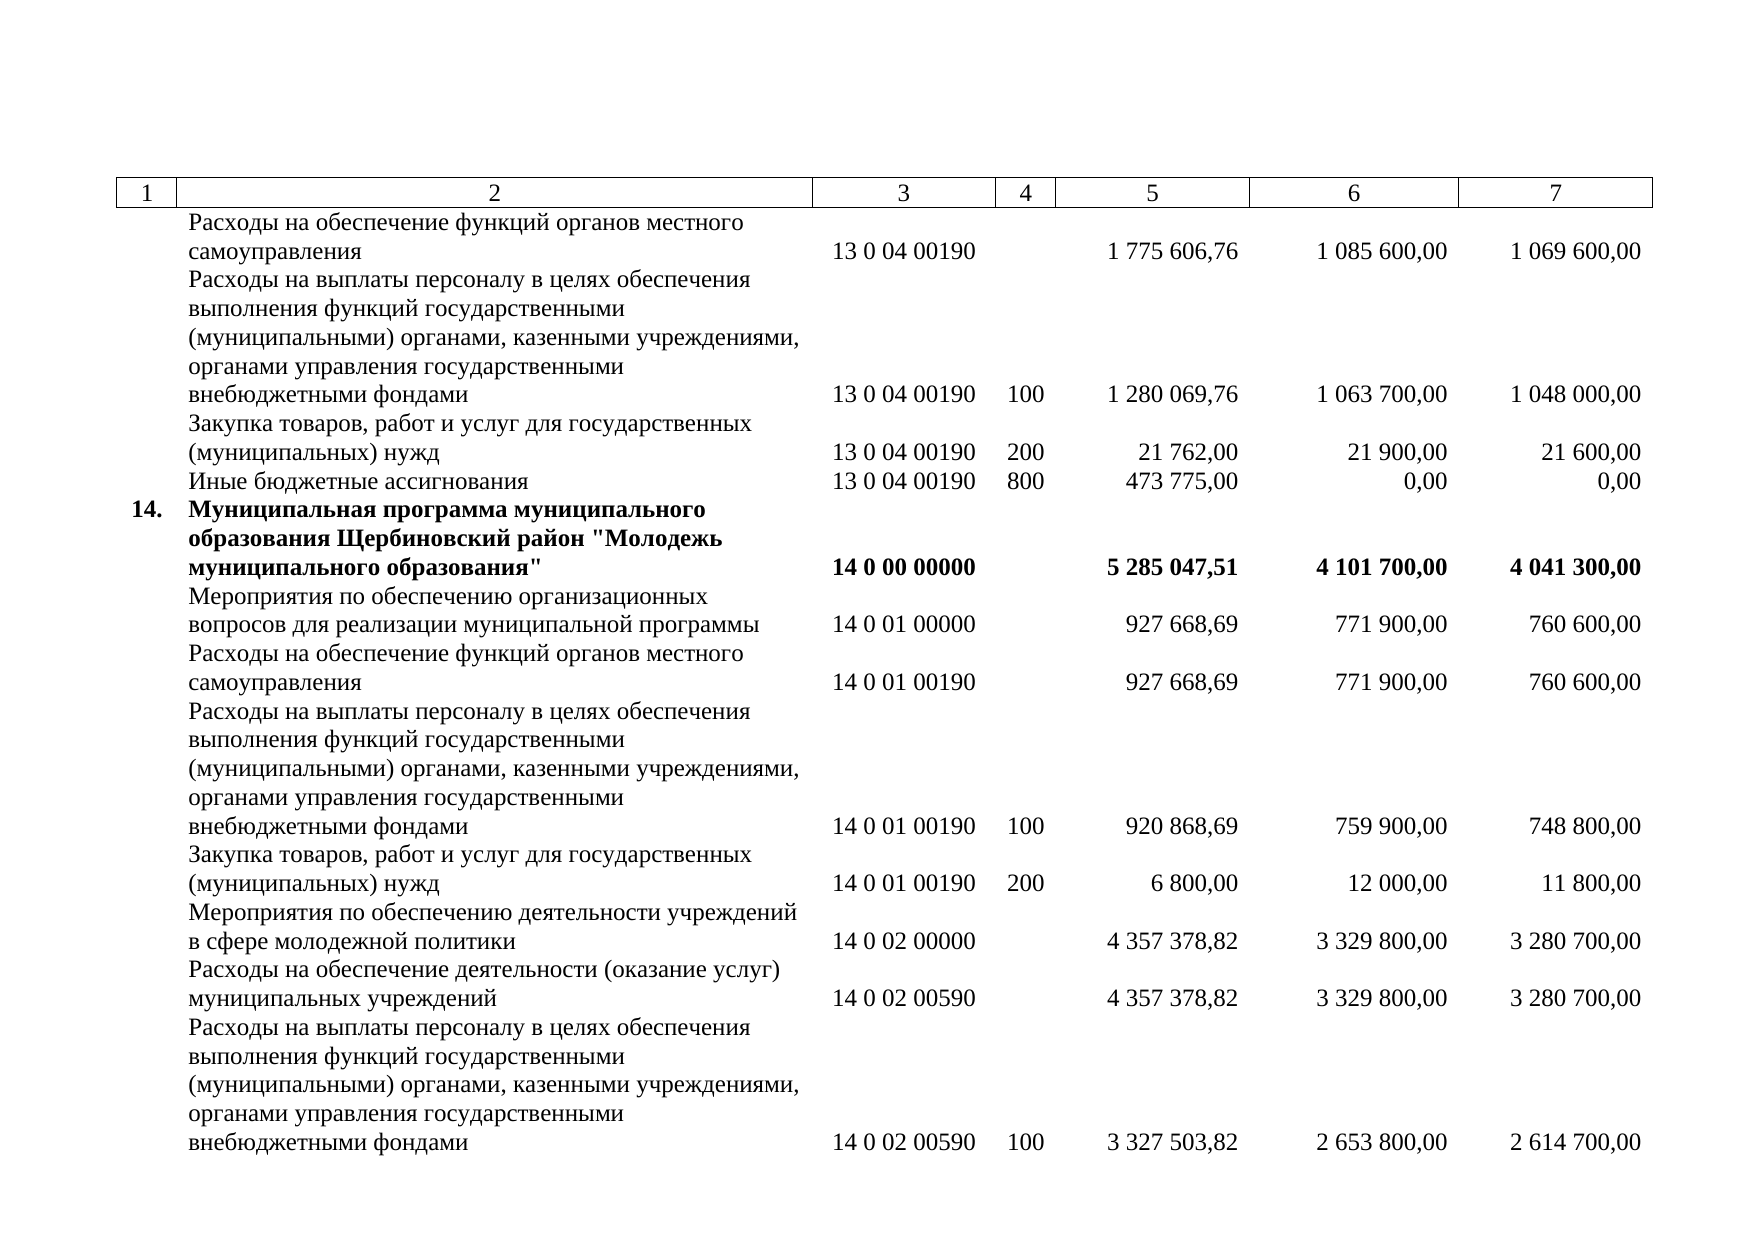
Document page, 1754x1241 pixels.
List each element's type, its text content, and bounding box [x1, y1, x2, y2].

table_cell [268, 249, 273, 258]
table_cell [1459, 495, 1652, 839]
table_header 4 [996, 178, 1055, 207]
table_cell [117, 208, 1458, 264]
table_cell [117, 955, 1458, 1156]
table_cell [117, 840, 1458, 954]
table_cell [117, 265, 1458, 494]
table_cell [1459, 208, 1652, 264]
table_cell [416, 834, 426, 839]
table_header 1 [117, 178, 176, 207]
table_header 5 [1056, 178, 1249, 207]
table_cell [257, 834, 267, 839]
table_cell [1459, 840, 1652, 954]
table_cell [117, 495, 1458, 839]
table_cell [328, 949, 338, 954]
table_header 6 [1250, 178, 1458, 207]
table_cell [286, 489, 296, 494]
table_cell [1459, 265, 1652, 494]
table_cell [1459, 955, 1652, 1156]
table_header 3 [813, 178, 995, 207]
table_header 2 [177, 178, 812, 207]
table_header 7 [1459, 178, 1652, 207]
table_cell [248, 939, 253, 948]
